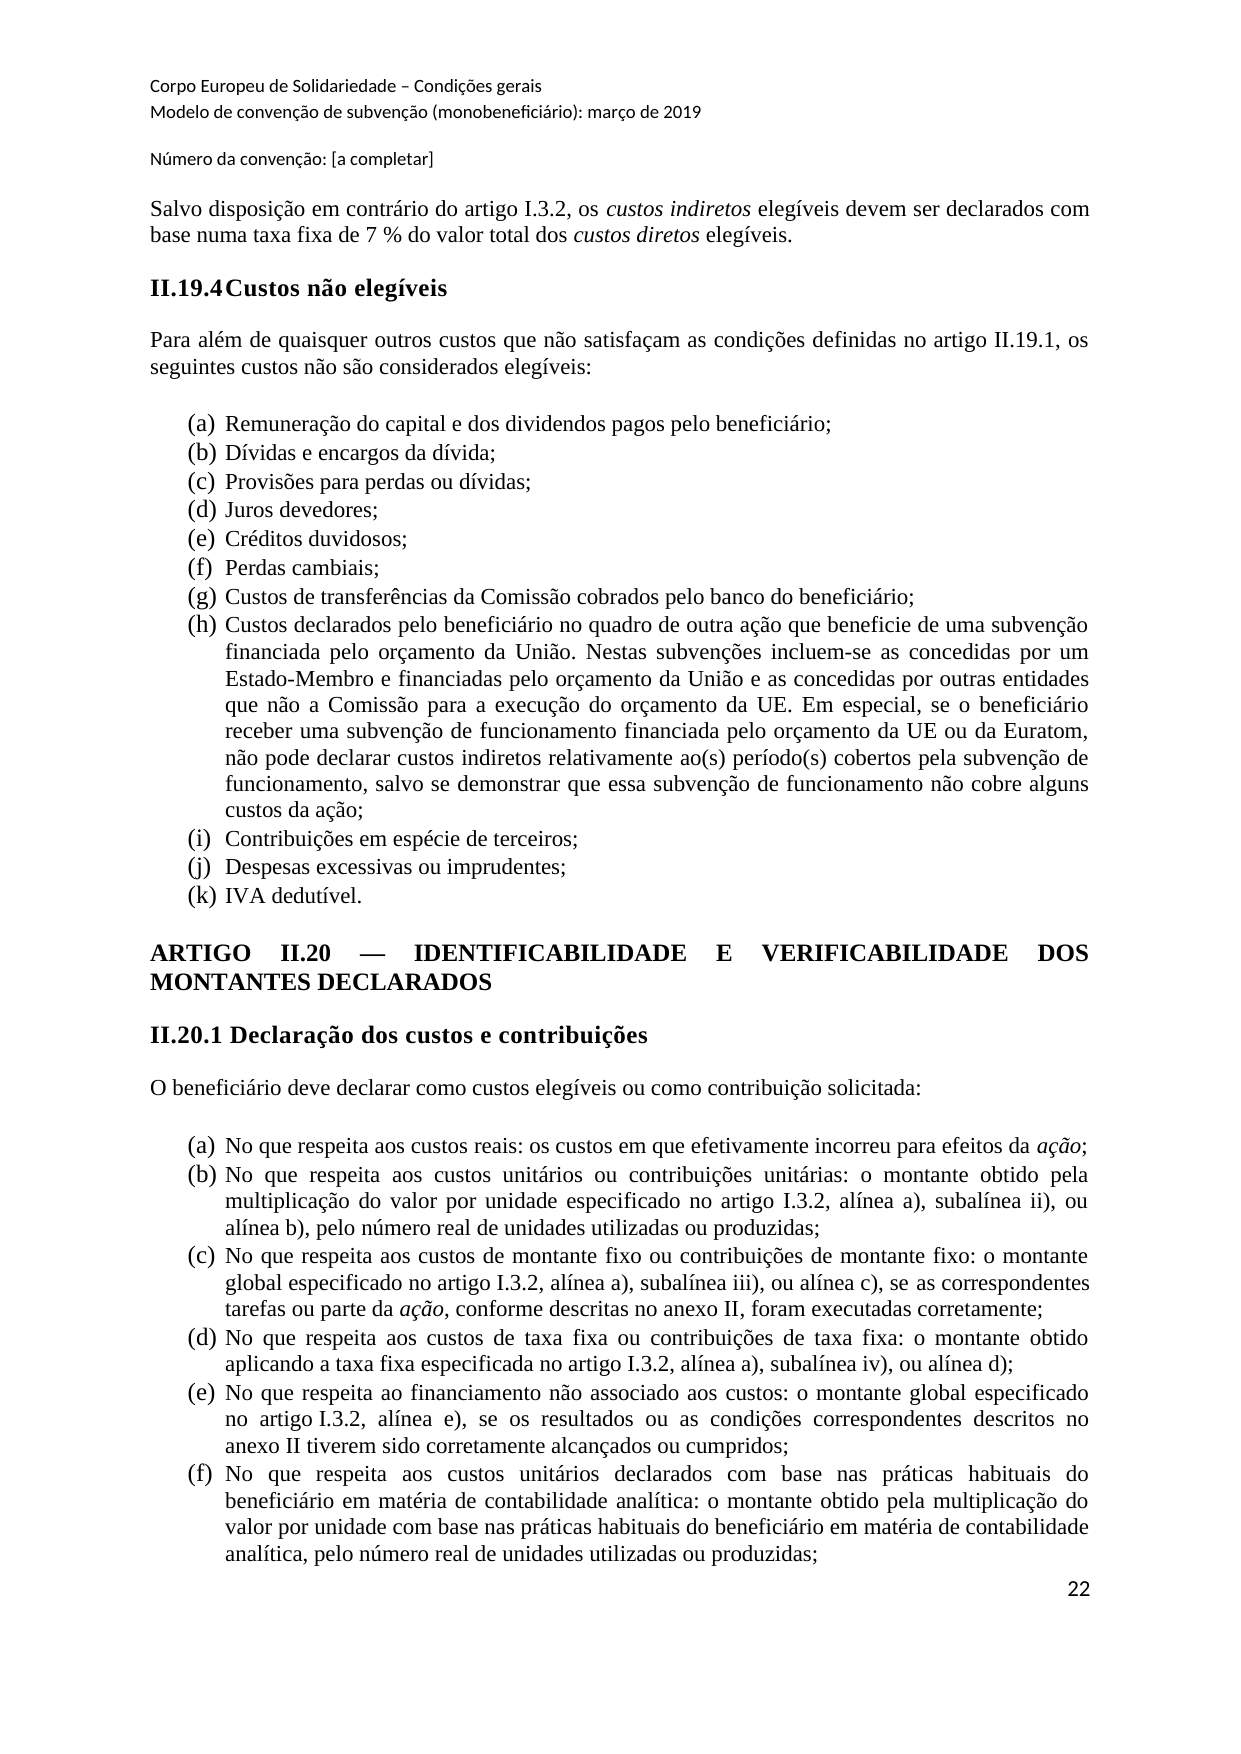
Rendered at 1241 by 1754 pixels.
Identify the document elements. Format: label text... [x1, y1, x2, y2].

list No que respeita aos custos unitários ou contribuições unitárias: o montante obtido pela multiplicação do valor por unidade especificado no artigo I.3.2, alínea a), subalínea ii), ou alínea b), pelo número real de unidades utilizadas ou produzidas; [187, 1159, 1090, 1240]
list Créditos duvidosos; [187, 523, 1090, 552]
list No que respeita aos custos de montante fixo ou contribuições de montante fixo: o montante global especificado no artigo I.3.2, alínea a), subalínea iii), ou alínea c), se as correspondentes tarefas ou parte da ação, conforme descritas no anexo II, foram executadas corretamente; [187, 1240, 1090, 1322]
list Custos de transferências da Comissão cobrados pelo banco do beneficiário; [187, 581, 1090, 609]
list Custos declarados pelo beneficiário no quadro de outra ação que beneficie de uma subvenção financiada pelo orçamento da União. Nestas subvenções incluem-se as concedidas por um Estado-Membro e financiadas pelo orçamento da União e as concedidas por outras entidades que não a Comissão para a execução do orçamento da UE. Em especial, se o beneficiário receber uma subvenção de funcionamento financiada pelo orçamento da UE ou da Euratom, não pode declarar custos indiretos relativamente ao(s) período(s) cobertos pela subvenção de funcionamento, salvo se demonstrar que essa subvenção de funcionamento não cobre alguns custos da ação; [187, 609, 1090, 823]
text Salvo disposição em contrário do artigo I.3.2, os custos indiretos elegíveis devem ser declarados com base numa taxa fixa de 7 % do valor total dos custos diretos elegíveis. [150, 195, 1090, 248]
subtitle II.19.4 Custos não elegíveis [150, 273, 1090, 301]
list No que respeita aos custos reais: os custos em que efetivamente incorreu para efeitos da ação; [187, 1130, 1090, 1159]
list No que respeita aos custos de taxa fixa ou contribuições de taxa fixa: o montante obtido aplicando a taxa fixa especificada no artigo I.3.2, alínea a), subalínea iv), ou alínea d); [187, 1322, 1090, 1377]
list No que respeita ao financiamento não associado aos custos: o montante global especificado no artigo I.3.2, alínea e), se os resultados ou as condições correspondentes descritos no anexo II tiverem sido corretamente alcançados ou cumpridos; [187, 1377, 1090, 1458]
subtitle II.20.1 Declaração dos custos e contribuições [150, 1021, 1090, 1049]
subtitle Artigo II.20 — Identificabilidade e verificabilidade dos montantes declarados [150, 938, 1090, 996]
list Despesas excessivas ou imprudentes; [187, 851, 1090, 880]
list Perdas cambiais; [187, 552, 1090, 581]
list Remuneração do capital e dos dividendos pagos pelo beneficiário; [187, 408, 1090, 437]
list No que respeita aos custos unitários declarados com base nas práticas habituais do beneficiário em matéria de contabilidade analítica: o montante obtido pela multiplicação do valor por unidade com base nas práticas habituais do beneficiário em matéria de contabilidade analítica, pelo número real de unidades utilizadas ou produzidas; [187, 1458, 1090, 1566]
list Dívidas e encargos da dívida; [187, 437, 1090, 466]
text O beneficiário deve declarar como custos elegíveis ou como contribuição solicitada: [150, 1074, 1090, 1101]
list Juros devedores; [187, 494, 1090, 523]
list Provisões para perdas ou dívidas; [187, 466, 1090, 494]
text Para além de quaisquer outros custos que não satisfaçam as condições definidas no artigo II.19.1, os seguintes custos não são considerados elegíveis: [150, 326, 1090, 379]
list IVA dedutível. [187, 880, 1090, 909]
list Contribuições em espécie de terceiros; [187, 823, 1090, 851]
